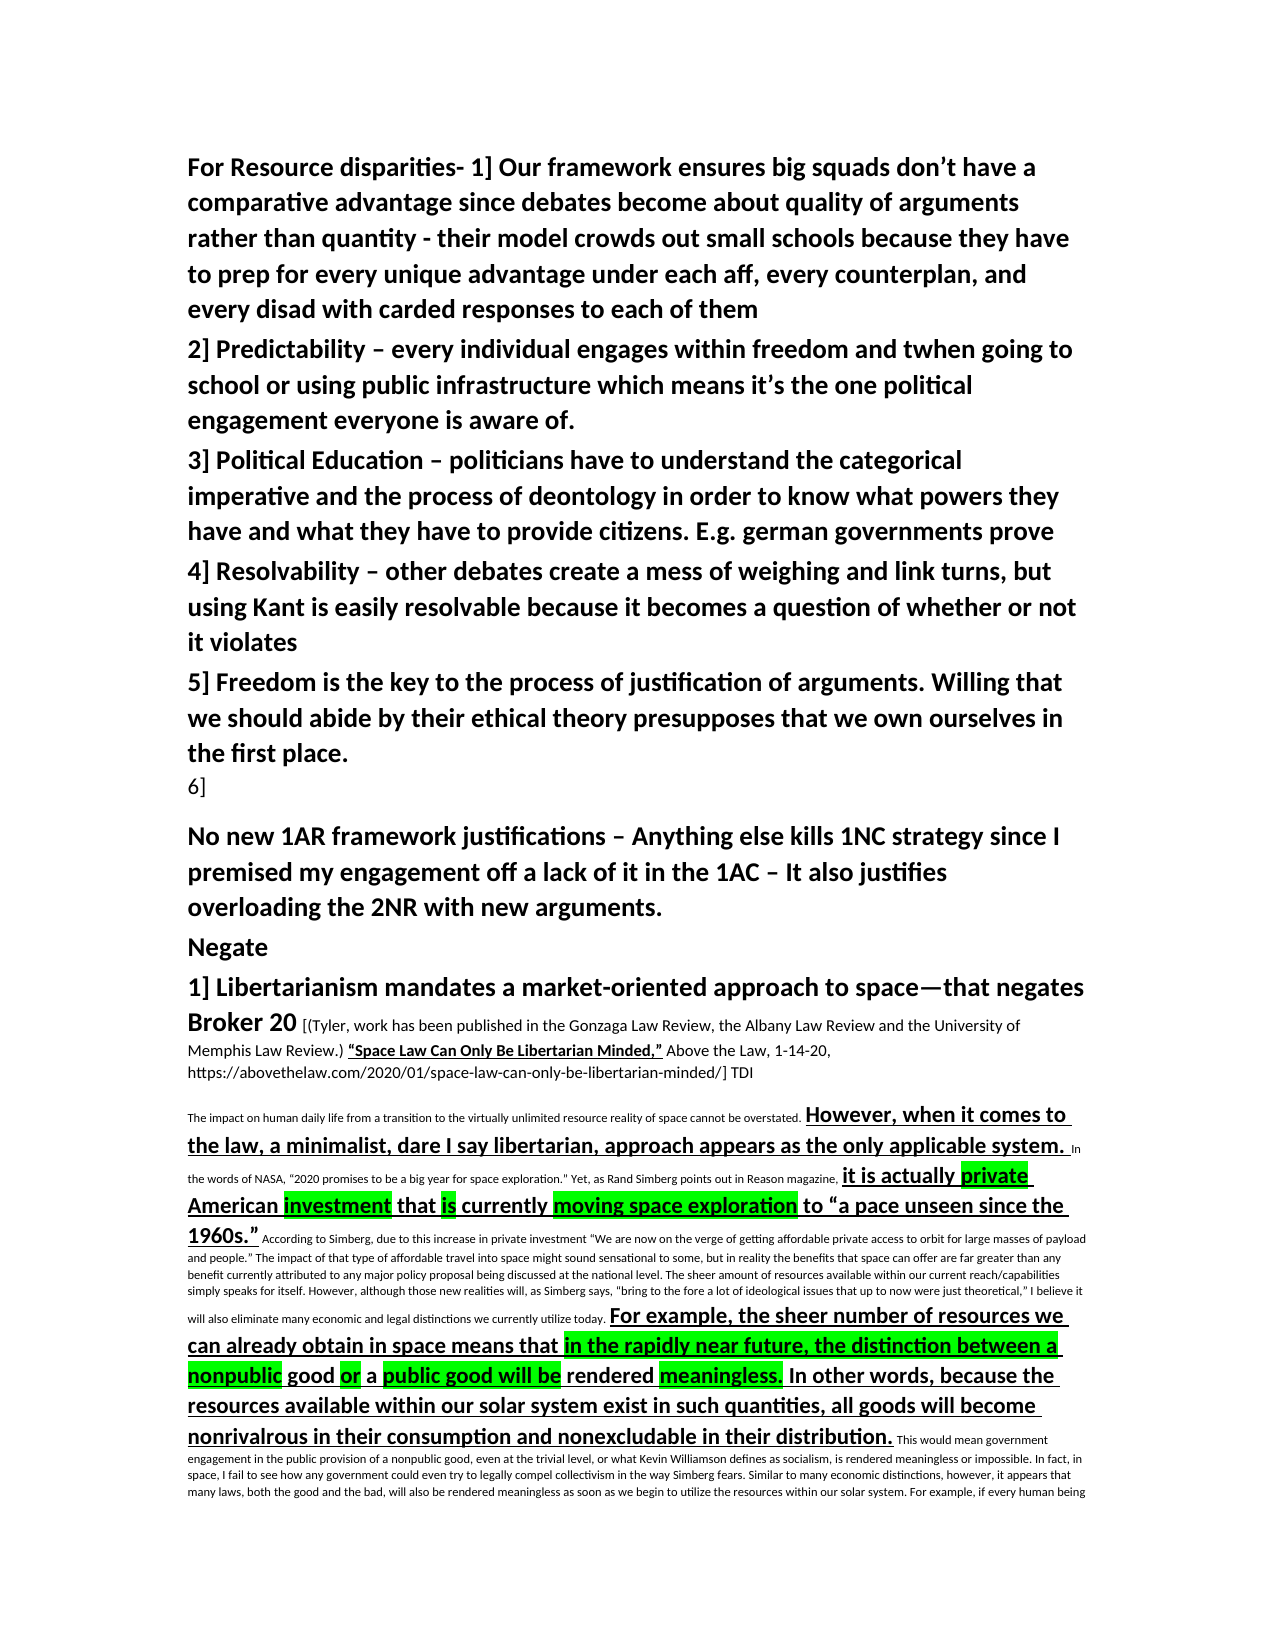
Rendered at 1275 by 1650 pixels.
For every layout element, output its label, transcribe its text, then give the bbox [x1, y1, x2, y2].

text Broker 20 [(Tyler, work has been published in the Gonzaga Law Review, the Albany Law Review and the University of Memphis Law Review.) “Space Law Can Only Be Libertarian Minded,” Above the Law, 1-14-20, https://abovethelaw.com/2020/01/space-law-can-only-be-libertarian-minded/] TDI [187, 1006, 1087, 1082]
subtitle Negate [187, 930, 1087, 963]
subtitle 2] Predictability – every individual engages within freedom and twhen going to school or using public infrastructure which means it’s the one political engagement everyone is aware of. [187, 332, 1087, 437]
subtitle For Resource disparities- 1] Our framework ensures big squads don’t have a comparative advantage since debates become about quality of arguments rather than quantity - their model crowds out small schools because they have to prep for every unique advantage under each aff, every counterplan, and every disad with carded responses to each of them [187, 150, 1087, 326]
subtitle No new 1AR framework justifications – Anything else kills 1NC strategy since I premised my engagement off a lack of it in the 1AC – It also justifies overloading the 2NR with new arguments. [187, 819, 1087, 923]
subtitle 4] Resolvability – other debates create a mess of weighing and link turns, but using Kant is easily resolvable because it becomes a question of whether or not it violates [187, 554, 1087, 659]
subtitle 3] Political Education – politicians have to understand the categorical imperative and the process of deontology in order to know what powers they have and what they have to provide citizens. E.g. german governments prove [187, 443, 1087, 548]
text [187, 1101, 1087, 1499]
subtitle 5] Freedom is the key to the process of justification of arguments. Willing that we should abide by their ethical theory presupposes that we own ourselves in the first place. [187, 665, 1087, 770]
subtitle 1] Libertarianism mandates a market-oriented approach to space—that negates [187, 970, 1087, 1003]
text 6] [187, 772, 1087, 800]
